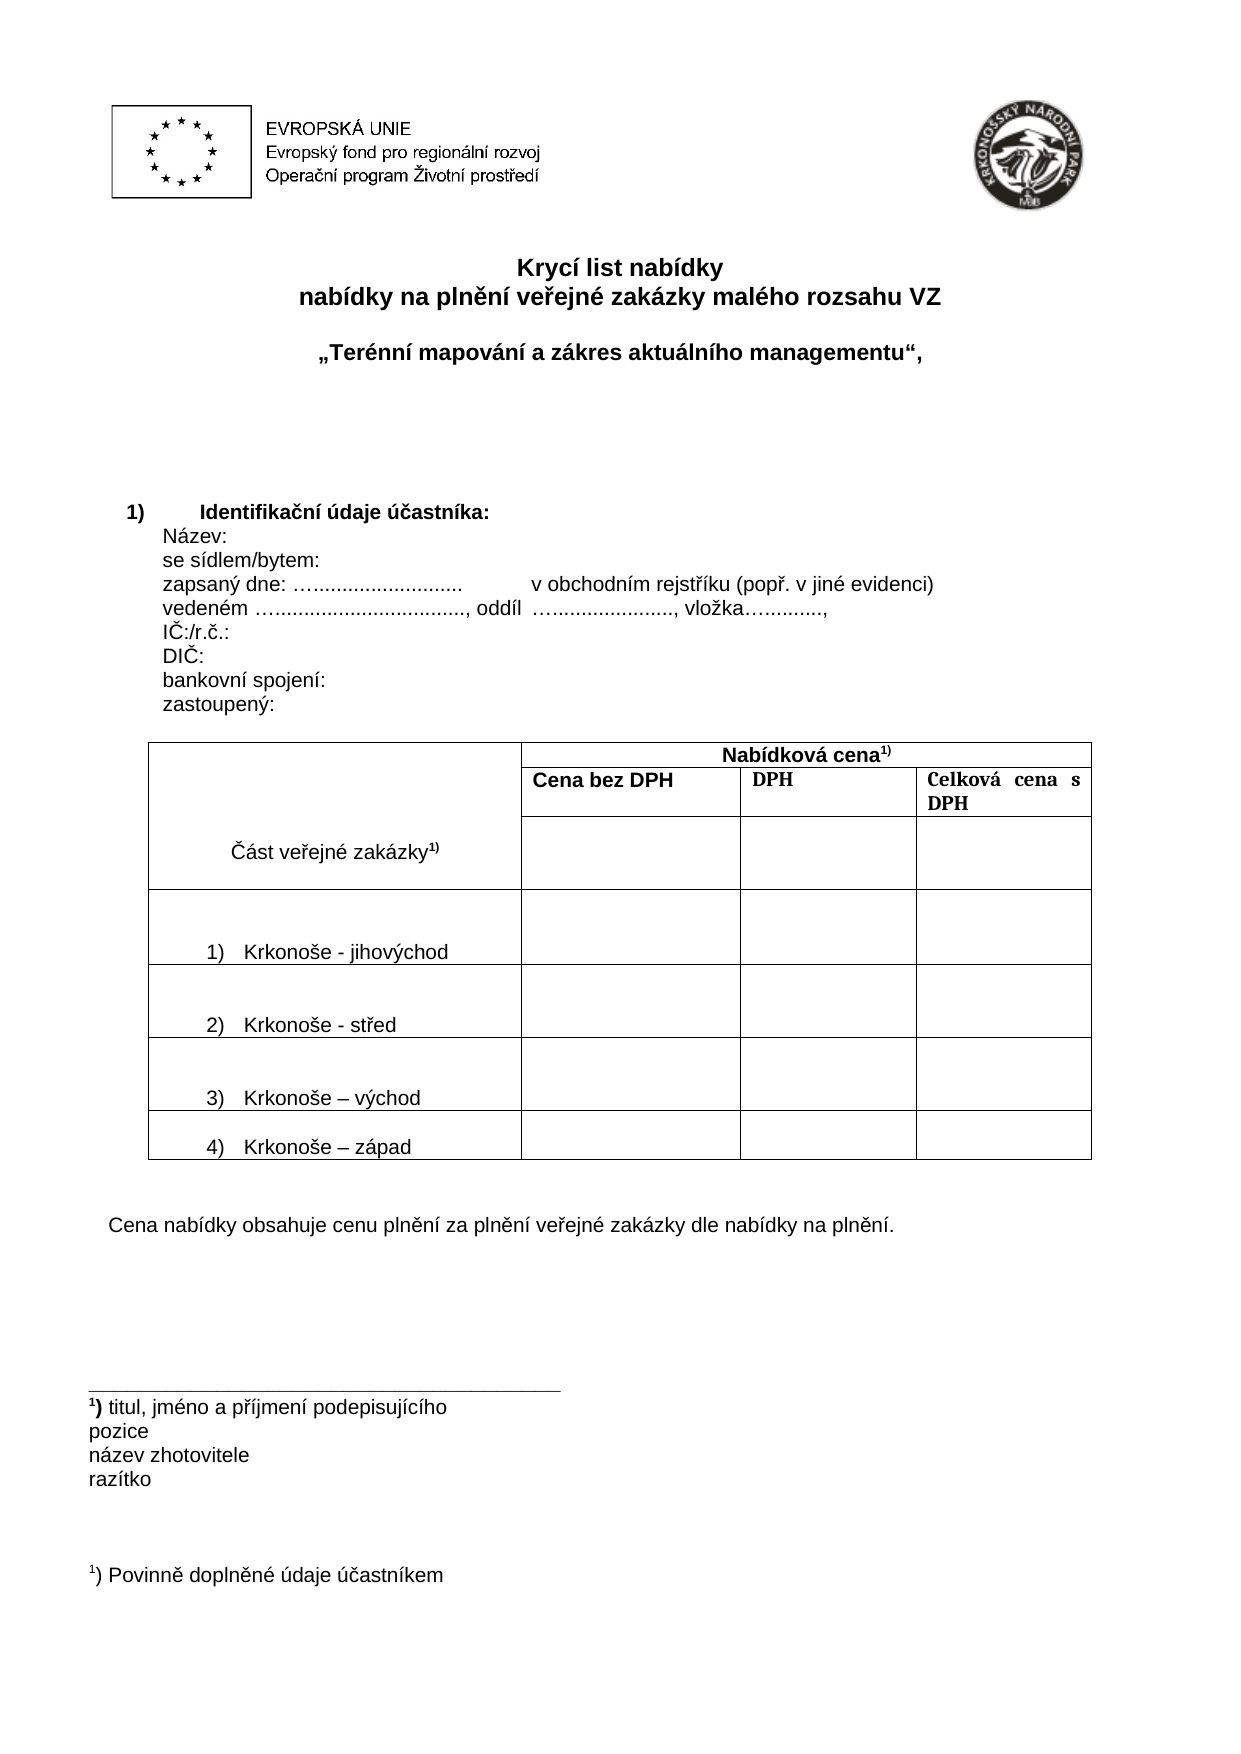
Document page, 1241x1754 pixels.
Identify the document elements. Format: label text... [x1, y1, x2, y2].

table_cell Krkonoše – západ [149, 1111, 521, 1159]
table_cell [522, 1038, 740, 1110]
text _____________________________________ [89, 1368, 1152, 1395]
picture [80, 74, 578, 229]
table_cell [741, 1038, 916, 1110]
table_cell Cena bez DPH [522, 768, 740, 816]
table_cell [917, 1111, 1091, 1159]
text Krycí list nabídky [89, 253, 1152, 282]
table_cell [522, 965, 740, 1037]
table_cell [741, 1111, 916, 1159]
text 1) titul, jméno a příjmení podepisujícího [89, 1395, 1152, 1419]
table_header Část veřejné zakázky1) [149, 743, 521, 889]
text zastoupený: [89, 692, 1152, 716]
text nabídky na plnění veřejné zakázky malého rozsahu VZ [89, 282, 1152, 311]
table_cell [522, 890, 740, 964]
text bankovní spojení: [89, 668, 1152, 692]
text název zhotovitele [89, 1443, 1152, 1467]
text se sídlem/bytem: [89, 548, 1152, 572]
table_cell Krkonoše - jihovýchod [149, 890, 521, 964]
table_cell [522, 1111, 740, 1159]
table_cell Krkonoše – východ [149, 1038, 521, 1110]
list Identifikační údaje účastníka: [126, 500, 1152, 524]
text pozice [89, 1419, 1152, 1443]
table_cell [741, 965, 916, 1037]
table_cell [917, 965, 1091, 1037]
table_cell Celková cena s DPH [917, 768, 1091, 816]
table_cell [917, 1038, 1091, 1110]
text 1) Povinně doplněné údaje účastníkem [89, 1562, 1152, 1586]
table_header Nabídková cena1) [522, 743, 1091, 767]
text vedeném …................................., oddíl …....................., vložka….........., [89, 596, 1152, 620]
text DIČ: [89, 644, 1152, 668]
table_cell [741, 890, 916, 964]
text zapsaný dne: ….......................... v obchodním rejstříku (popř. v jiné evidenci) [89, 572, 1152, 596]
table_cell [917, 890, 1091, 964]
picture [973, 100, 1089, 216]
table_cell [917, 817, 1091, 889]
text razítko [89, 1467, 1152, 1491]
text Název: [89, 524, 1152, 548]
table_cell Krkonoše - střed [149, 965, 521, 1037]
table_cell [522, 817, 740, 889]
text IČ:/r.č.: [89, 620, 1152, 644]
table_cell [741, 817, 916, 889]
text Cena nabídky obsahuje cenu plnění za plnění veřejné zakázky dle nabídky na plnění. [108, 1213, 1152, 1237]
table_cell DPH [741, 768, 916, 816]
text „Terénní mapování a zákres aktuálního managementu“, [89, 339, 1152, 366]
